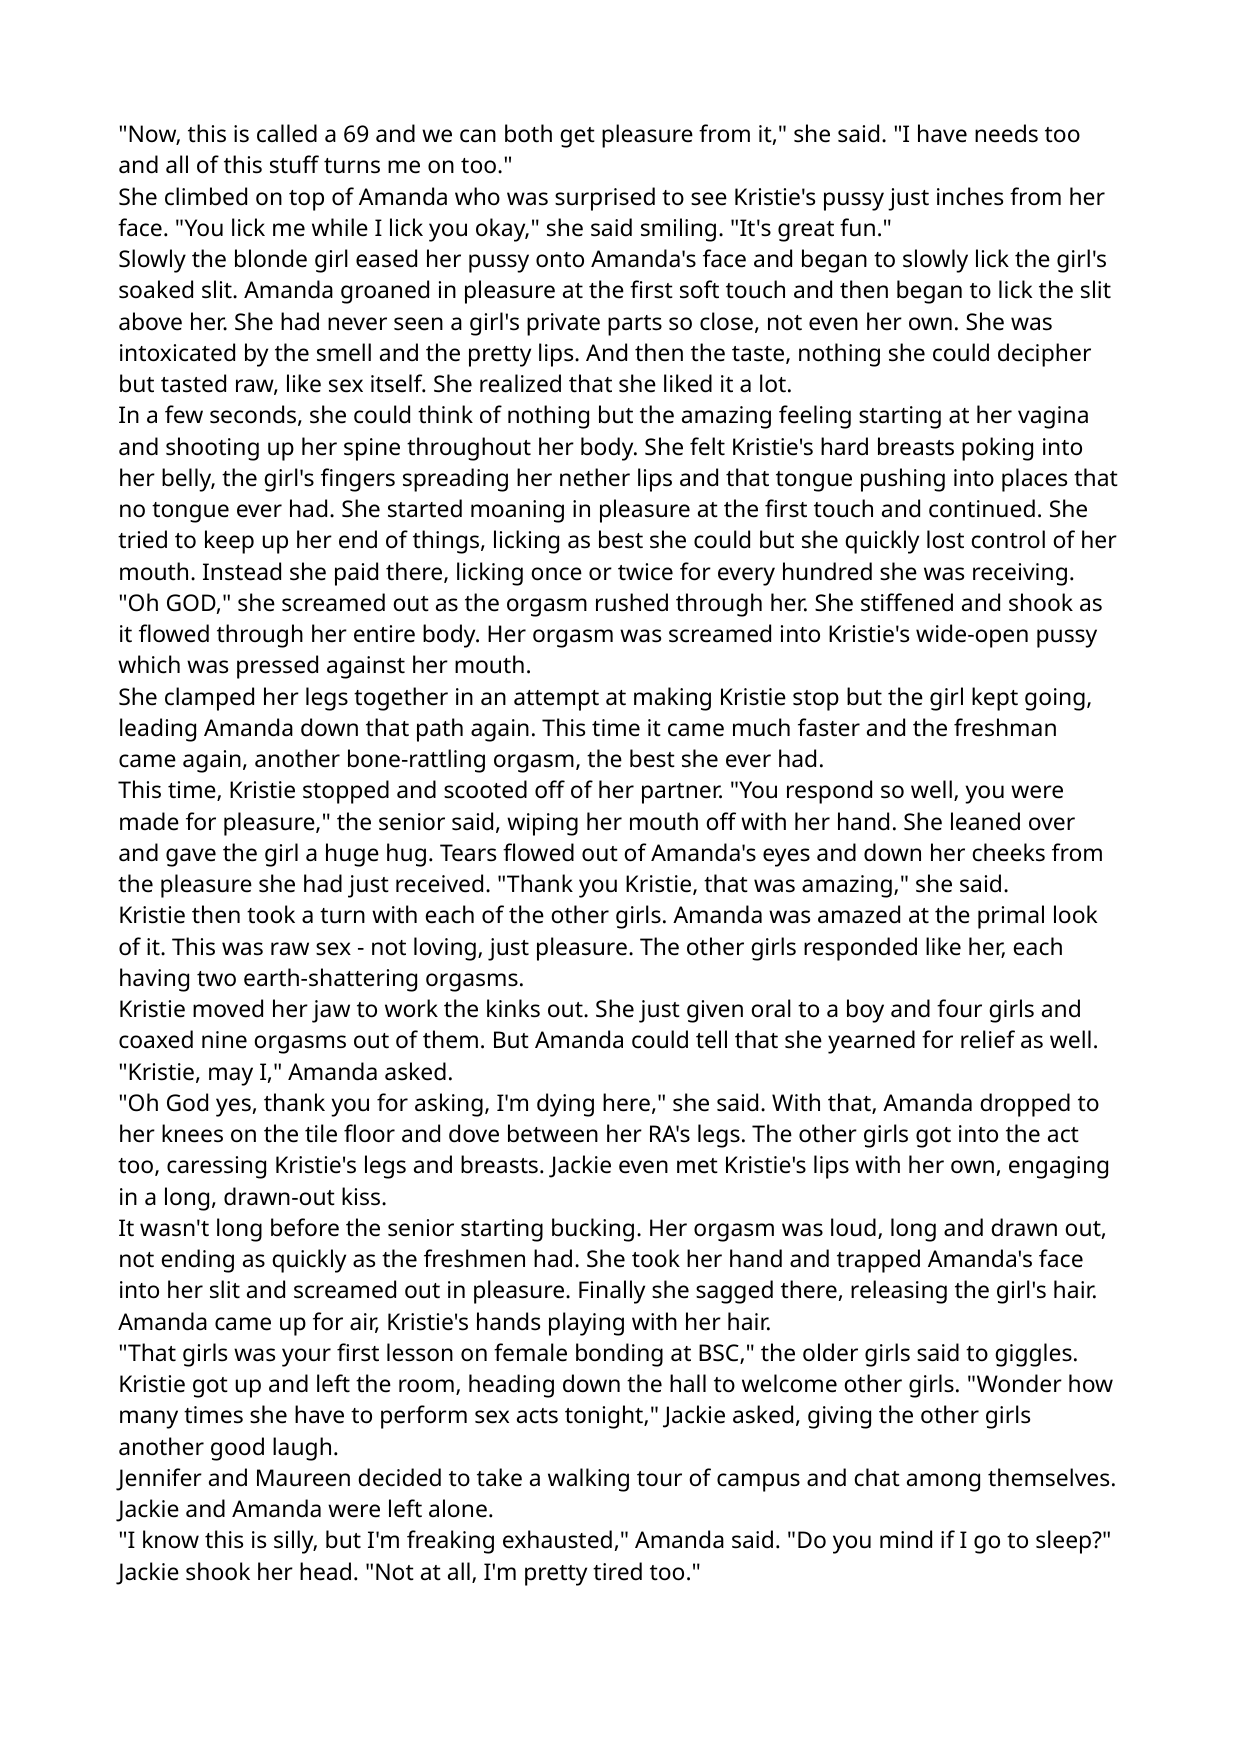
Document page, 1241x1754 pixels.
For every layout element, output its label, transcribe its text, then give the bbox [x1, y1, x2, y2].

text In a few seconds, she could think of nothing but the amazing feeling starting at her vagina and shooting up her spine throughout her body. She felt Kristie's hard breasts poking into her belly, the girl's fingers spreading her nether lips and that tongue pushing into places that no tongue ever had. She started moaning in pleasure at the first touch and continued. She tried to keep up her end of things, licking as best she could but she quickly lost control of her mouth. Instead she paid there, licking once or twice for every hundred she was receiving. [118, 399, 1122, 587]
text She clamped her legs together in an attempt at making Kristie stop but the girl kept going, leading Amanda down that path again. This time it came much faster and the freshman came again, another bone-rattling orgasm, the best she ever had. [118, 681, 1122, 774]
text "Oh God yes, thank you for asking, I'm dying here," she said. With that, Amanda dropped to her knees on the tile floor and dove between her RA's legs. The other girls got into the act too, caressing Kristie's legs and breasts. Jackie even met Kristie's lips with her own, engaging in a long, drawn-out kiss. [118, 1087, 1122, 1212]
text "I know this is silly, but I'm freaking exhausted," Amanda said. "Do you mind if I go to sleep?" [118, 1524, 1122, 1556]
text "Oh GOD," she screamed out as the orgasm rushed through her. She stiffened and shook as it flowed through her entire body. Her orgasm was screamed into Kristie's wide-open pussy which was pressed against her mouth. [118, 587, 1122, 681]
text It wasn't long before the senior starting bucking. Her orgasm was loud, long and drawn out, not ending as quickly as the freshmen had. She took her hand and trapped Amanda's face into her slit and screamed out in pleasure. Finally she sagged there, releasing the girl's hair. Amanda came up for air, Kristie's hands playing with her hair. [118, 1212, 1122, 1337]
text Jackie shook her head. "Not at all, I'm pretty tired too." [118, 1556, 1122, 1587]
text "That girls was your first lesson on female bonding at BSC," the older girls said to giggles. Kristie got up and left the room, heading down the hall to welcome other girls. "Wonder how many times she have to perform sex acts tonight," Jackie asked, giving the other girls another good laugh. [118, 1337, 1122, 1462]
text "Now, this is called a 69 and we can both get pleasure from it," she said. "I have needs too and all of this stuff turns me on too." [118, 118, 1122, 181]
text This time, Kristie stopped and scooted off of her partner. "You respond so well, you were made for pleasure," the senior said, wiping her mouth off with her hand. She leaned over and gave the girl a huge hug. Tears flowed out of Amanda's eyes and down her cheeks from the pleasure she had just received. "Thank you Kristie, that was amazing," she said. Kristie then took a turn with each of the other girls. Amanda was amazed at the primal look of it. This was raw sex - not loving, just pleasure. The other girls responded like her, each having two earth-shattering orgasms. [118, 774, 1122, 993]
text She climbed on top of Amanda who was surprised to see Kristie's pussy just inches from her face. "You lick me while I lick you okay," she said smiling. "It's great fun." Slowly the blonde girl eased her pussy onto Amanda's face and began to slowly lick the girl's soaked slit. Amanda groaned in pleasure at the first soft touch and then began to lick the slit above her. She had never seen a girl's private parts so close, not even her own. She was intoxicated by the smell and the pretty lips. And then the taste, nothing she could decipher but tasted raw, like sex itself. She realized that she liked it a lot. [118, 181, 1122, 399]
text Jennifer and Maureen decided to take a walking tour of campus and chat among themselves. Jackie and Amanda were left alone. [118, 1462, 1122, 1524]
text "Kristie, may I," Amanda asked. [118, 1056, 1122, 1087]
text Kristie moved her jaw to work the kinks out. She just given oral to a boy and four girls and coaxed nine orgasms out of them. But Amanda could tell that she yearned for relief as well. [118, 993, 1122, 1056]
